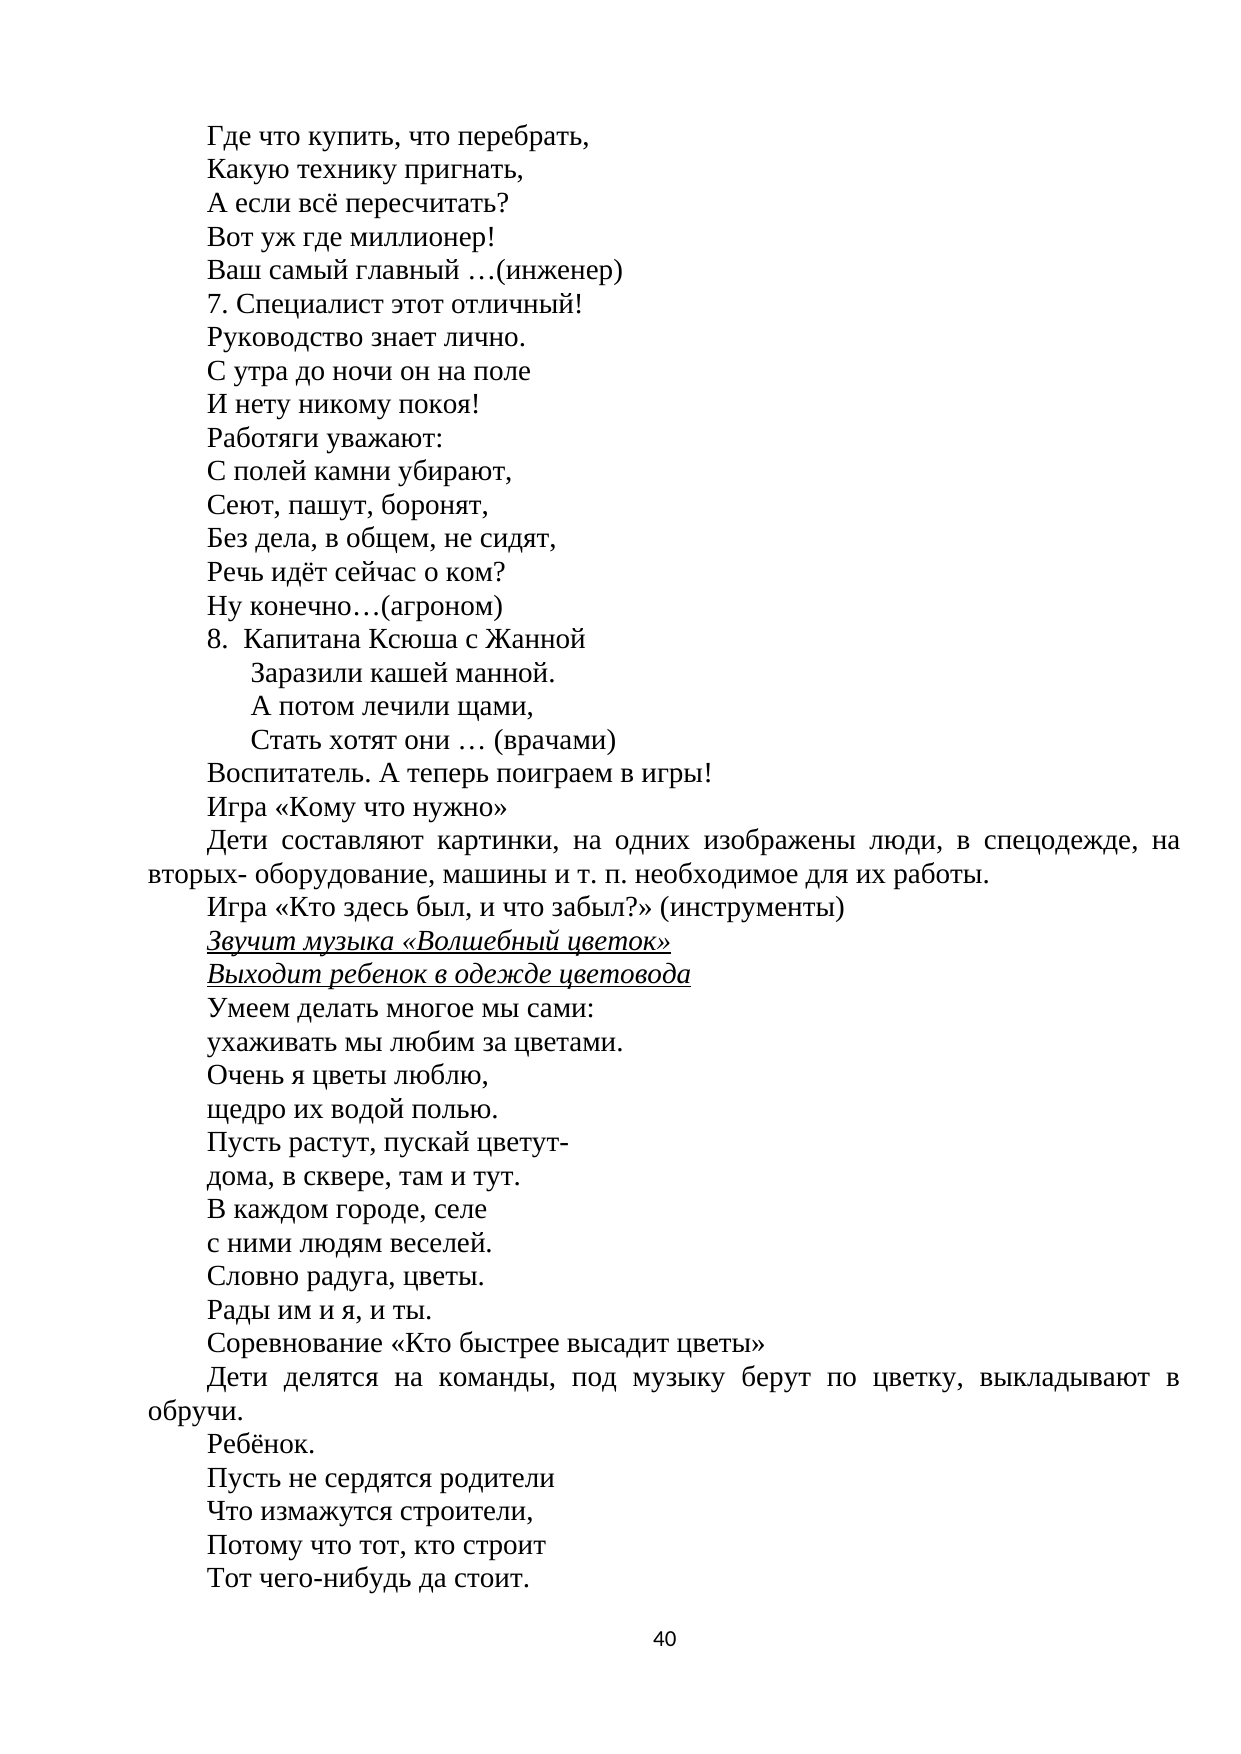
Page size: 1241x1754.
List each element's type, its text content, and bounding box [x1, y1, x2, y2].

text Дети составляют картинки, на одних изображены люди, в спецодежде, на вторых- оборудование, машины и т. п. необходимое для их работы. [148, 822, 1181, 889]
text Соревнование «Кто быстрее высадит цветы» [148, 1326, 1181, 1359]
text С утра до ночи он на поле [148, 353, 1181, 386]
text Руководство знает лично. [148, 319, 1181, 353]
text Рады им и я, и ты. [148, 1292, 1181, 1326]
text Где что купить, что перебрать, [148, 118, 1181, 152]
text Звучит музыка «Волшебный цветок» [148, 923, 1181, 957]
text Потому что тот, кто строит [148, 1527, 1181, 1560]
text Словно радуга, цветы. [148, 1258, 1181, 1292]
text Речь идёт сейчас о ком? [148, 554, 1181, 588]
text А если всё пересчитать? [148, 185, 1181, 219]
text Дети делятся на команды, под музыку берут по цветку, выкладывают в обручи. [148, 1359, 1181, 1426]
text 8. Капитана Ксюша с Жанной [148, 621, 1181, 655]
text Пусть не сердятся родители [148, 1460, 1181, 1493]
text Ребёнок. [148, 1426, 1181, 1460]
text Что измажутся строители, [148, 1493, 1181, 1527]
text Выходит ребенок в одежде цветовода [148, 957, 1181, 990]
text щедро их водой полью. [148, 1091, 1181, 1124]
text Очень я цветы люблю, [148, 1057, 1181, 1091]
text Воспитатель. А теперь поиграем в игры! [148, 755, 1181, 789]
text Вот уж где миллионер! [148, 219, 1181, 252]
text Заразили кашей манной. [148, 655, 1181, 688]
text 7. Специалист этот отличный! [148, 286, 1181, 319]
text с ними людям веселей. [148, 1225, 1181, 1258]
text Тот чего-нибудь да стоит. [148, 1560, 1181, 1594]
text Без дела, в общем, не сидят, [148, 521, 1181, 554]
text Стать хотят они … (врачами) [148, 722, 1181, 755]
text Игра «Кому что нужно» [148, 789, 1181, 822]
text Какую технику пригнать, [148, 152, 1181, 185]
text Пусть растут, пускай цветут- [148, 1124, 1181, 1158]
text Сеют, пашут, боронят, [148, 487, 1181, 521]
text В каждом городе, селе [148, 1191, 1181, 1225]
text Игра «Кто здесь был, и что забыл?» (инструменты) [148, 889, 1181, 923]
text Работяги уважают: [148, 420, 1181, 453]
text дома, в сквере, там и тут. [148, 1158, 1181, 1191]
text Ваш самый главный …(инженер) [148, 252, 1181, 286]
text И нету никому покоя! [148, 386, 1181, 420]
text С полей камни убирают, [148, 453, 1181, 487]
text Ну конечно…(агроном) [148, 588, 1181, 621]
text ухаживать мы любим за цветами. [148, 1024, 1181, 1057]
text А потом лечили щами, [148, 688, 1181, 722]
text Умеем делать многое мы сами: [148, 990, 1181, 1024]
